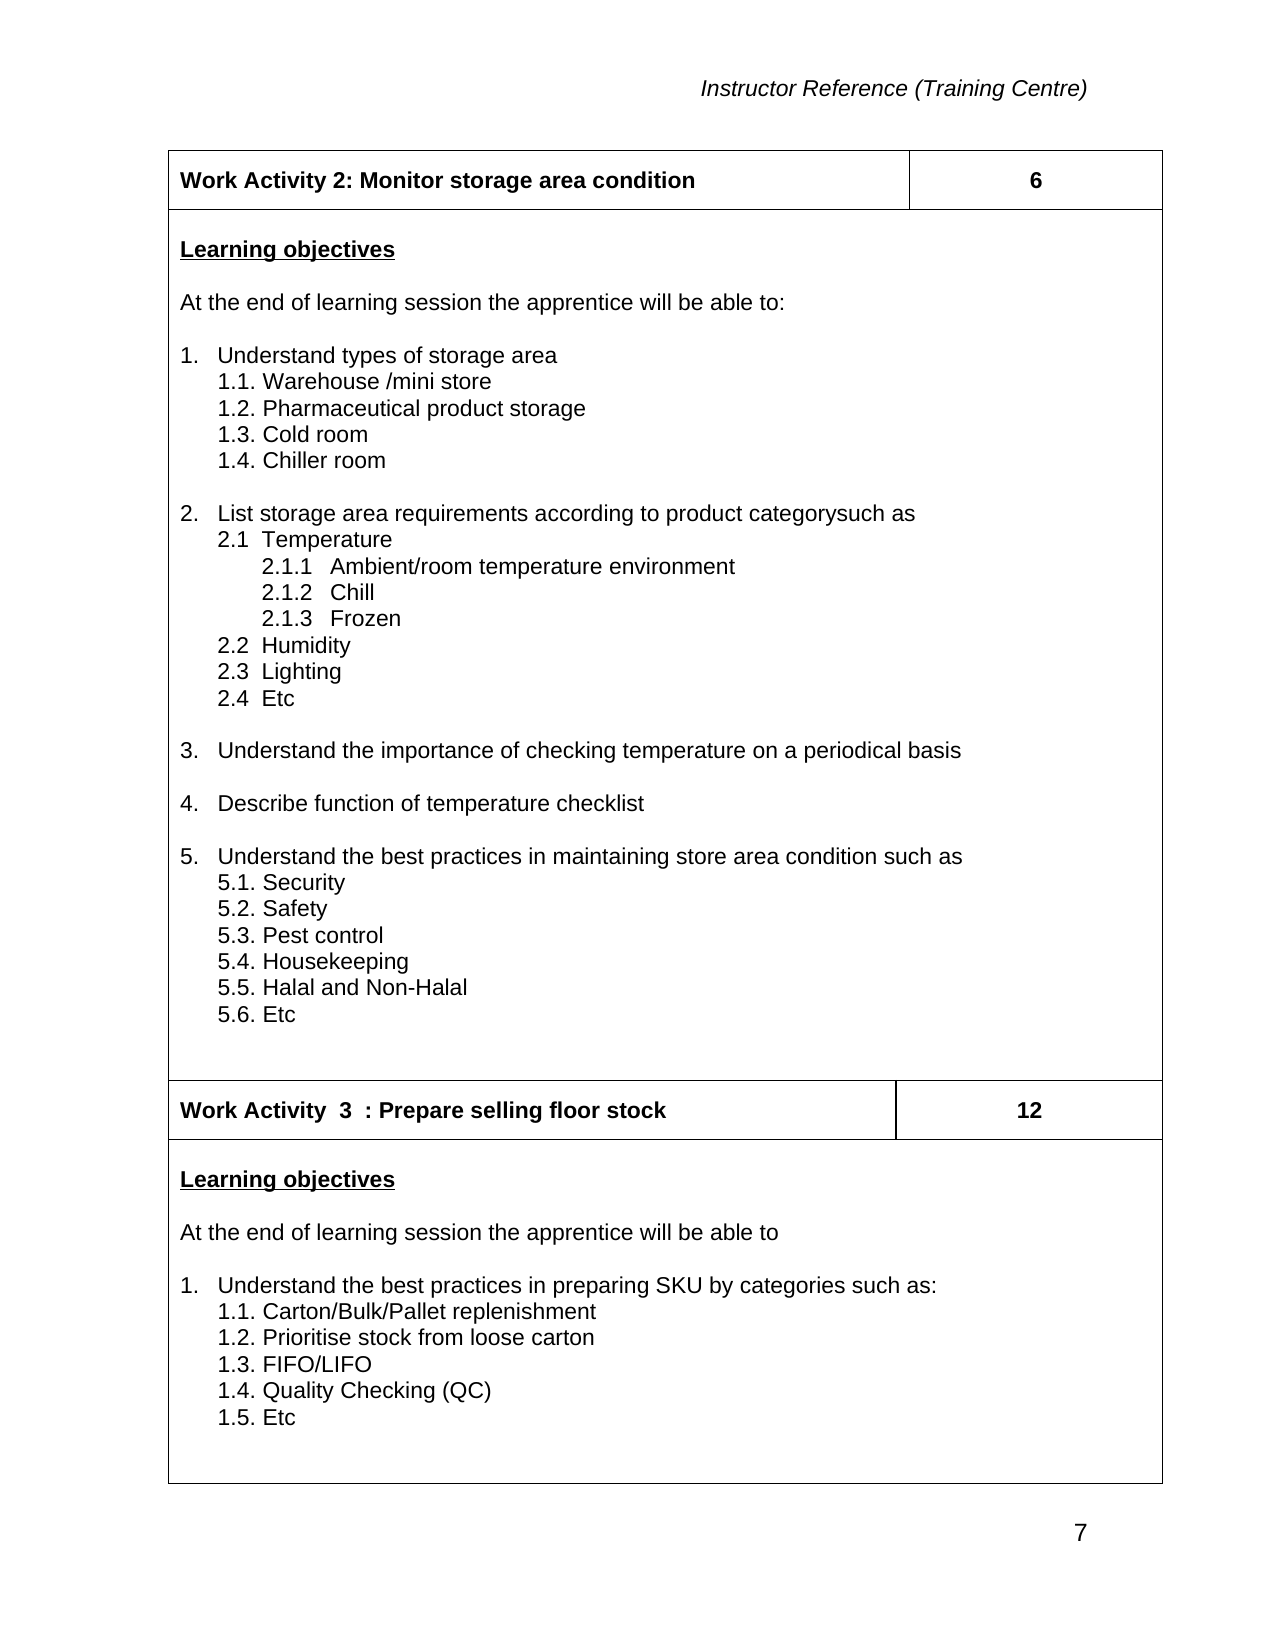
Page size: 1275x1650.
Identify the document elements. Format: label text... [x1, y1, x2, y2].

table_cell 6 [910, 151, 1162, 209]
table_cell Work Activity 2: Monitor storage area condition [169, 151, 909, 209]
table_cell 12 [897, 1081, 1162, 1139]
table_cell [169, 1140, 1162, 1482]
table_cell Work Activity 3 : Prepare selling floor stock [169, 1081, 895, 1139]
table_cell Learning objectives At the end of learning session the apprentice will be able to: Understand types of storage area Warehouse /mini store Pharmaceutical product storage Cold room Chiller room List storage area requirements according to product categorysuch as Temperature Ambient/room temperature environment Chill Frozen Humidity Lighting Etc Understand the importance of checking temperature on a periodical basis Describe function of temperature checklist Understand the best practices in maintaining store area condition such as Security Safety Pest control Housekeeping Halal and Non-Halal Etc [169, 210, 1162, 1080]
